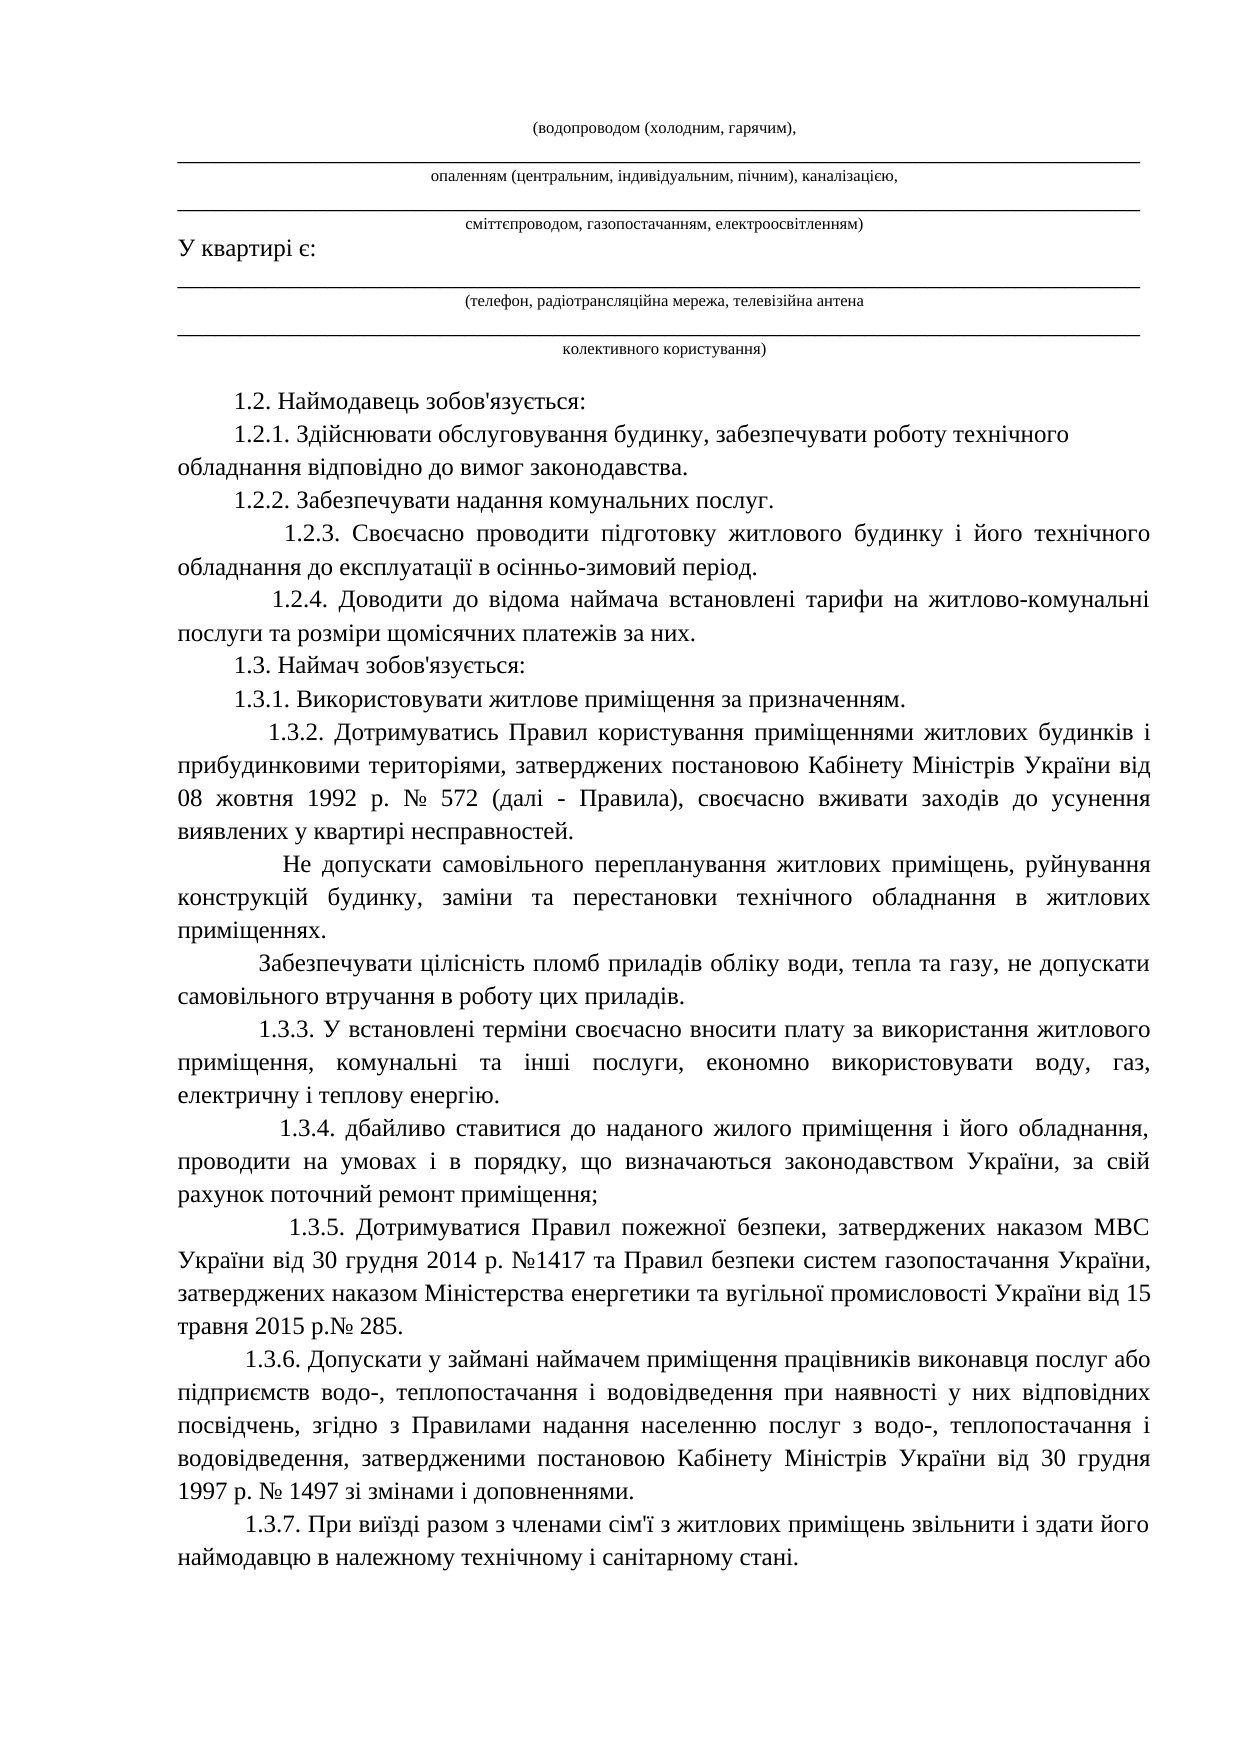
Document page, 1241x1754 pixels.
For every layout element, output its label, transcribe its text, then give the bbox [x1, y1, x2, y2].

text Не допускати самовільного перепланування житлових приміщень, руйнування конструкцій будинку, заміни та перестановки технічного обладнання в житлових приміщеннях. [177, 849, 1152, 943]
text (водопроводом (холодним, гарячим), [177, 118, 1152, 137]
text _____________________________________________________________________________ [177, 185, 1152, 214]
text 1.3.3. У встановлені терміни своєчасно вносити плату за використання житлового приміщення, комунальні та інші послуги, економно використовувати воду, газ, електричну і теплову енергію. [177, 1014, 1152, 1109]
text У квартирі є: _____________________________________________________________________________ [177, 233, 1152, 291]
text 1.3.5. Дотримуватися Правил пожежної безпеки, затверджених наказом МВС України від 30 грудня 2014 р. №1417 та Правил безпеки систем газопостачання України, затверджених наказом Міністерства енергетики та вугільної промисловості України від 15 травня 2015 р.№ 285. [177, 1212, 1152, 1340]
text 1.3. Наймач зобов'язується: [177, 651, 1152, 679]
text 1.3.6. Допускати у займані наймачем приміщення працівників виконавця послуг або підприємств водо-, теплопостачання і водовідведення при наявності у них відповідних посвідчень, згідно з Правилами надання населенню послуг з водо-, теплопостачання і водовідведення, затвердженими постановою Кабінету Міністрів України від 30 грудня 1997 р. № 1497 зі змінами і доповненнями. [177, 1344, 1152, 1505]
text колективного користування) [177, 338, 1152, 358]
text 1.3.4. дбайливо ставитися до наданого жилого приміщення і його обладнання, проводити на умовах і в порядку, що визначаються законодавством України, за свій рахунок поточний ремонт приміщення; [177, 1113, 1152, 1208]
text опаленням (центральним, індивідуальним, пічним), каналізацією, [177, 166, 1152, 185]
text 1.2.2. Забезпечувати надання комунальних послуг. [177, 486, 1152, 514]
text сміттєпроводом, газопостачанням, електроосвітленням) [177, 214, 1152, 233]
text 1.2. Наймодавець зобов'язується: [177, 386, 1152, 415]
text 1.2.3. Своєчасно проводити підготовку житлового будинку і його технічного обладнання до експлуатації в осінньо-зимовий період. [177, 518, 1152, 580]
text 1.2.4. Доводити до відома наймача встановлені тарифи на житлово-комунальні послуги та розміри щомісячних платежів за них. [177, 584, 1152, 646]
text 1.3.7. При виїзді разом з членами сім'ї з житлових приміщень звільнити і здати його наймодавцю в належному технічному і санітарному стані. [177, 1509, 1152, 1571]
text _____________________________________________________________________________ [177, 310, 1152, 338]
text (телефон, радіотрансляційна мережа, телевізійна антена [177, 291, 1152, 310]
text _____________________________________________________________________________ [177, 137, 1152, 166]
text Забезпечувати цілісність пломб приладів обліку води, тепла та газу, не допускати самовільного втручання в роботу цих приладів. [177, 948, 1152, 1009]
text 1.3.1. Використовувати житлове приміщення за призначенням. [177, 684, 1152, 712]
text 1.3.2. Дотримуватись Правил користування приміщеннями житлових будинків і прибудинковими територіями, затверджених постановою Кабінету Міністрів України від 08 жовтня 1992 р. № 572 (далі - Правила), своєчасно вживати заходів до усунення виявлених у квартирі несправностей. [177, 717, 1152, 844]
text 1.2.1. Здійснювати обслуговування будинку, забезпечувати роботу технічного обладнання відповідно до вимог законодавства. [177, 419, 1152, 481]
